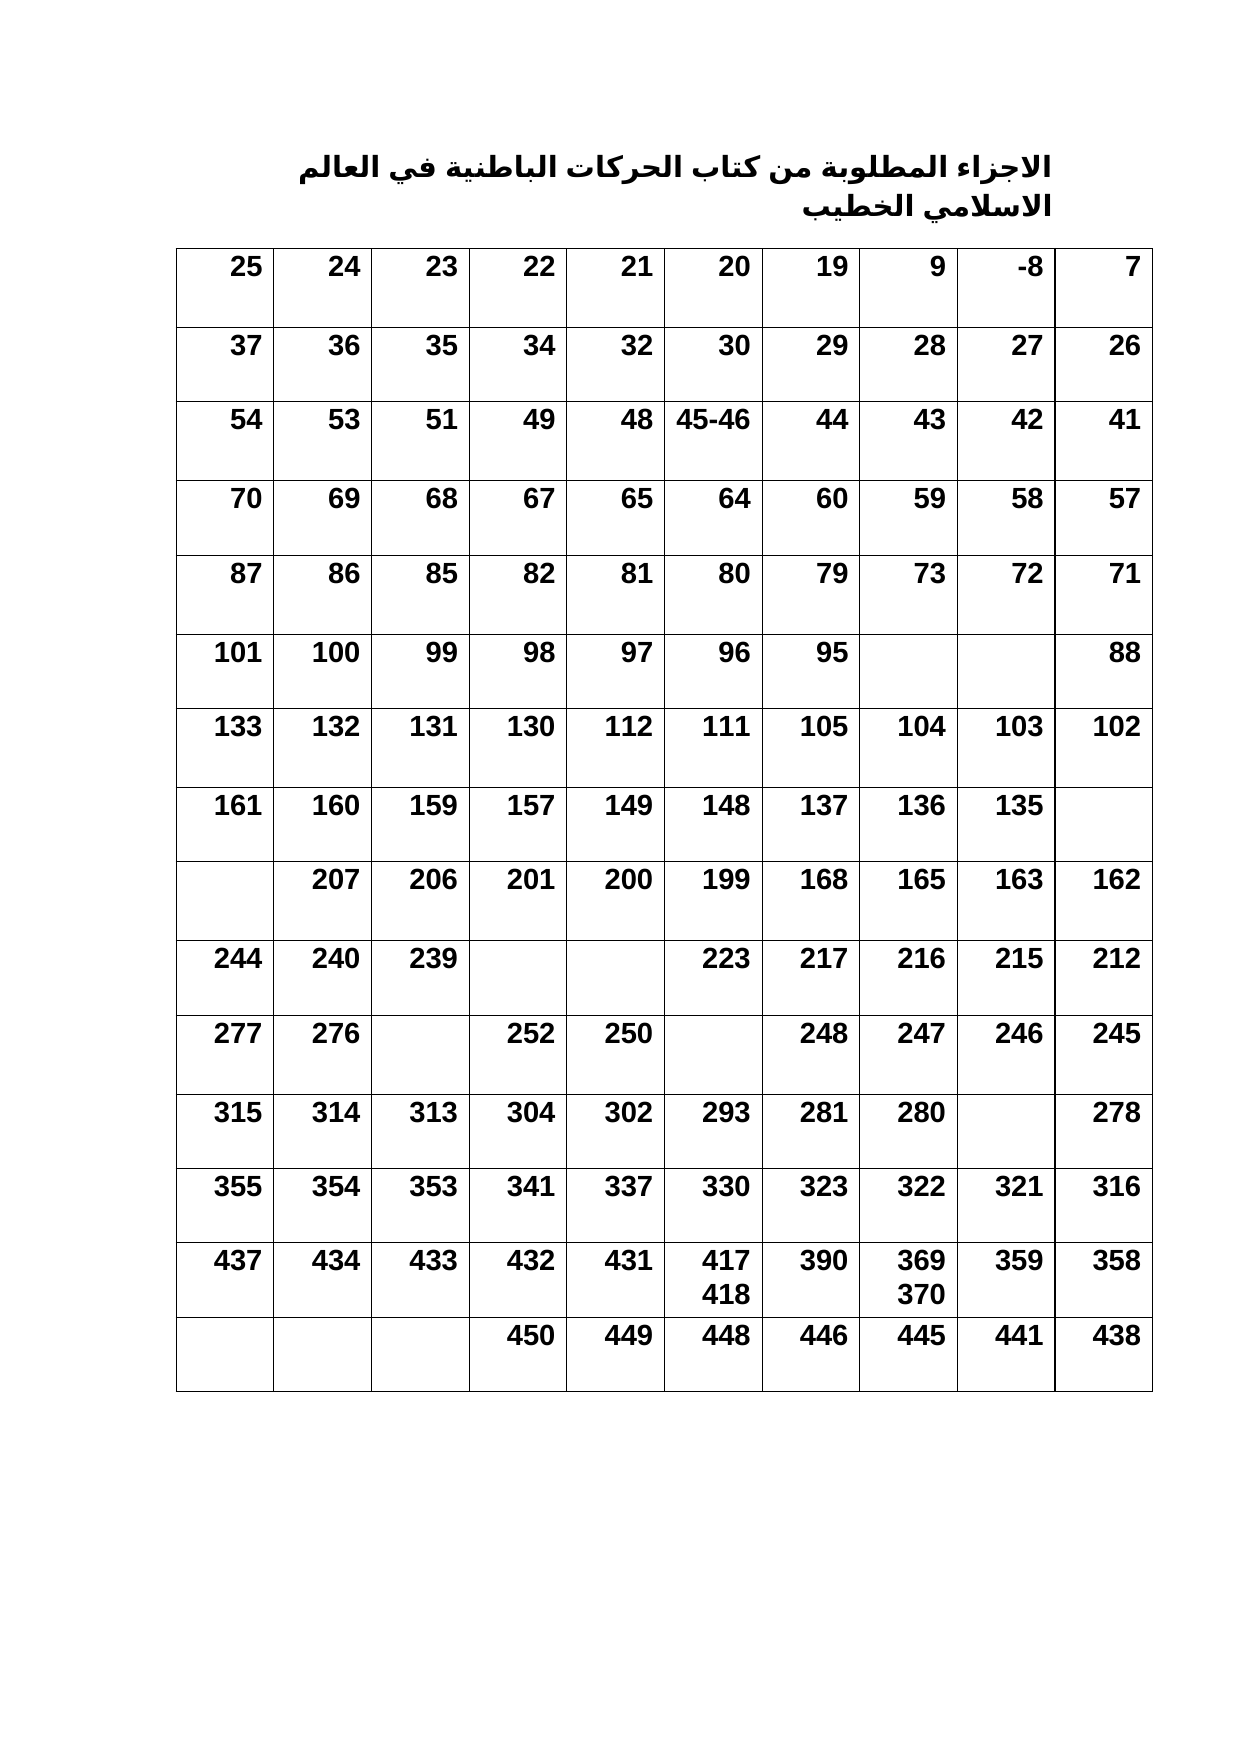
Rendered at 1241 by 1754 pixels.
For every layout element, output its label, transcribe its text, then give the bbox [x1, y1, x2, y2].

table_cell 450 [470, 1318, 566, 1391]
table_cell 321 [958, 1169, 1054, 1242]
table_cell 81 [567, 556, 664, 633]
table_cell 41 [1056, 402, 1152, 480]
table_cell 434 [274, 1243, 371, 1317]
table_header 9 [860, 249, 957, 327]
table_cell 101 [177, 635, 273, 708]
table_header 23 [372, 249, 469, 327]
table_cell 359 [958, 1243, 1054, 1317]
table_cell 244 [177, 941, 273, 1014]
table_cell 30 [665, 328, 762, 401]
table_cell 246 [958, 1016, 1054, 1093]
table_cell 148 [665, 788, 762, 861]
table_cell 71 [1056, 556, 1152, 633]
table_cell 59 [860, 481, 957, 554]
table_cell 48 [567, 402, 664, 480]
table_header 20 [665, 249, 762, 327]
table_cell 102 [1056, 709, 1152, 787]
table_cell 105 [763, 709, 859, 787]
table_cell [274, 1318, 371, 1391]
table_cell 27 [958, 328, 1054, 401]
table_cell 79 [763, 556, 859, 633]
table_cell 358 [1056, 1243, 1152, 1317]
table_cell 330 [665, 1169, 762, 1242]
table_cell 80 [665, 556, 762, 633]
table_cell 433 [372, 1243, 469, 1317]
table_cell 112 [567, 709, 664, 787]
table_header 21 [567, 249, 664, 327]
table_cell [372, 1016, 469, 1093]
table_cell 72 [958, 556, 1054, 633]
table_cell 37 [177, 328, 273, 401]
table_cell 88 [1056, 635, 1152, 708]
table_cell 57 [1056, 481, 1152, 554]
table_cell 69 [274, 481, 371, 554]
table_cell 149 [567, 788, 664, 861]
table_cell 250 [567, 1016, 664, 1093]
table_cell [958, 1095, 1054, 1168]
table_cell 36 [274, 328, 371, 401]
table_cell 103 [958, 709, 1054, 787]
table_cell 369 370 [860, 1243, 957, 1317]
table_cell 247 [860, 1016, 957, 1093]
table_cell [1056, 788, 1152, 861]
table_cell 441 [958, 1318, 1054, 1391]
table_cell 390 [763, 1243, 859, 1317]
table_cell 161 [177, 788, 273, 861]
table_cell 199 [665, 862, 762, 940]
table_cell 130 [470, 709, 566, 787]
table_cell 168 [763, 862, 859, 940]
table_cell 316 [1056, 1169, 1152, 1242]
table_cell 159 [372, 788, 469, 861]
table_cell 29 [763, 328, 859, 401]
table_cell 337 [567, 1169, 664, 1242]
table_cell 132 [274, 709, 371, 787]
table_cell 136 [860, 788, 957, 861]
table_cell 58 [958, 481, 1054, 554]
table_cell 276 [274, 1016, 371, 1093]
table_cell 99 [372, 635, 469, 708]
table_cell 216 [860, 941, 957, 1014]
table_cell 67 [470, 481, 566, 554]
table_cell 85 [372, 556, 469, 633]
table_cell 207 [274, 862, 371, 940]
table_header 24 [274, 249, 371, 327]
table_cell 314 [274, 1095, 371, 1168]
table_cell 100 [274, 635, 371, 708]
table_cell 68 [372, 481, 469, 554]
table_cell 49 [470, 402, 566, 480]
table_cell 111 [665, 709, 762, 787]
table_cell 353 [372, 1169, 469, 1242]
table_cell 354 [274, 1169, 371, 1242]
table_cell 64 [665, 481, 762, 554]
table_cell 51 [372, 402, 469, 480]
table_cell 137 [763, 788, 859, 861]
table_cell 201 [470, 862, 566, 940]
table_cell 432 [470, 1243, 566, 1317]
table_header 7 [1056, 249, 1152, 327]
table_cell [665, 1016, 762, 1093]
table_cell 206 [372, 862, 469, 940]
table_cell 157 [470, 788, 566, 861]
table_cell 43 [860, 402, 957, 480]
table_cell 304 [470, 1095, 566, 1168]
text الاجزاء المطلوبة من كتاب الحركات الباطنية في العالم الاسلامي الخطيب [187, 150, 1053, 222]
table_cell 97 [567, 635, 664, 708]
table_cell 65 [567, 481, 664, 554]
table_cell 445 [860, 1318, 957, 1391]
table_cell 96 [665, 635, 762, 708]
table_cell 44 [763, 402, 859, 480]
table_cell 200 [567, 862, 664, 940]
table_cell 245 [1056, 1016, 1152, 1093]
table_cell [860, 635, 957, 708]
table_cell 45-46 [665, 402, 762, 480]
table_cell 437 [177, 1243, 273, 1317]
table_cell 135 [958, 788, 1054, 861]
table_cell [958, 635, 1054, 708]
table_cell 355 [177, 1169, 273, 1242]
table_cell 82 [470, 556, 566, 633]
table_cell 162 [1056, 862, 1152, 940]
table_cell 281 [763, 1095, 859, 1168]
table_cell 217 [763, 941, 859, 1014]
table_cell 252 [470, 1016, 566, 1093]
table_cell 86 [274, 556, 371, 633]
table_cell 73 [860, 556, 957, 633]
table_cell 70 [177, 481, 273, 554]
table_cell 54 [177, 402, 273, 480]
table_cell 323 [763, 1169, 859, 1242]
table_cell 60 [763, 481, 859, 554]
table_cell [177, 862, 273, 940]
table_cell [567, 941, 664, 1014]
table_cell 98 [470, 635, 566, 708]
table_cell 449 [567, 1318, 664, 1391]
table_cell [470, 941, 566, 1014]
table_header 22 [470, 249, 566, 327]
table_cell [177, 1318, 273, 1391]
table_cell [372, 1318, 469, 1391]
table_cell 248 [763, 1016, 859, 1093]
table_cell 34 [470, 328, 566, 401]
table_header 8- [958, 249, 1054, 327]
table_cell 446 [763, 1318, 859, 1391]
table_cell 35 [372, 328, 469, 401]
table_cell 212 [1056, 941, 1152, 1014]
table_cell 315 [177, 1095, 273, 1168]
table_cell 26 [1056, 328, 1152, 401]
table_cell 28 [860, 328, 957, 401]
table_cell 53 [274, 402, 371, 480]
table_cell 322 [860, 1169, 957, 1242]
table_cell 42 [958, 402, 1054, 480]
table_cell 280 [860, 1095, 957, 1168]
table_cell 95 [763, 635, 859, 708]
table_cell 215 [958, 941, 1054, 1014]
table_cell 417 418 [665, 1243, 762, 1317]
table_cell 448 [665, 1318, 762, 1391]
table_cell 160 [274, 788, 371, 861]
table_header 25 [177, 249, 273, 327]
table_cell 165 [860, 862, 957, 940]
table_cell 104 [860, 709, 957, 787]
table_cell 223 [665, 941, 762, 1014]
table_cell 293 [665, 1095, 762, 1168]
table_header 19 [763, 249, 859, 327]
table_cell 431 [567, 1243, 664, 1317]
table_cell 302 [567, 1095, 664, 1168]
table_cell 277 [177, 1016, 273, 1093]
table_cell 32 [567, 328, 664, 401]
table_cell 163 [958, 862, 1054, 940]
table_cell 239 [372, 941, 469, 1014]
table_cell 240 [274, 941, 371, 1014]
table_cell 87 [177, 556, 273, 633]
table_cell 133 [177, 709, 273, 787]
table_cell 278 [1056, 1095, 1152, 1168]
table_cell 313 [372, 1095, 469, 1168]
table_cell 131 [372, 709, 469, 787]
table_cell 341 [470, 1169, 566, 1242]
table_cell 438 [1056, 1318, 1152, 1391]
